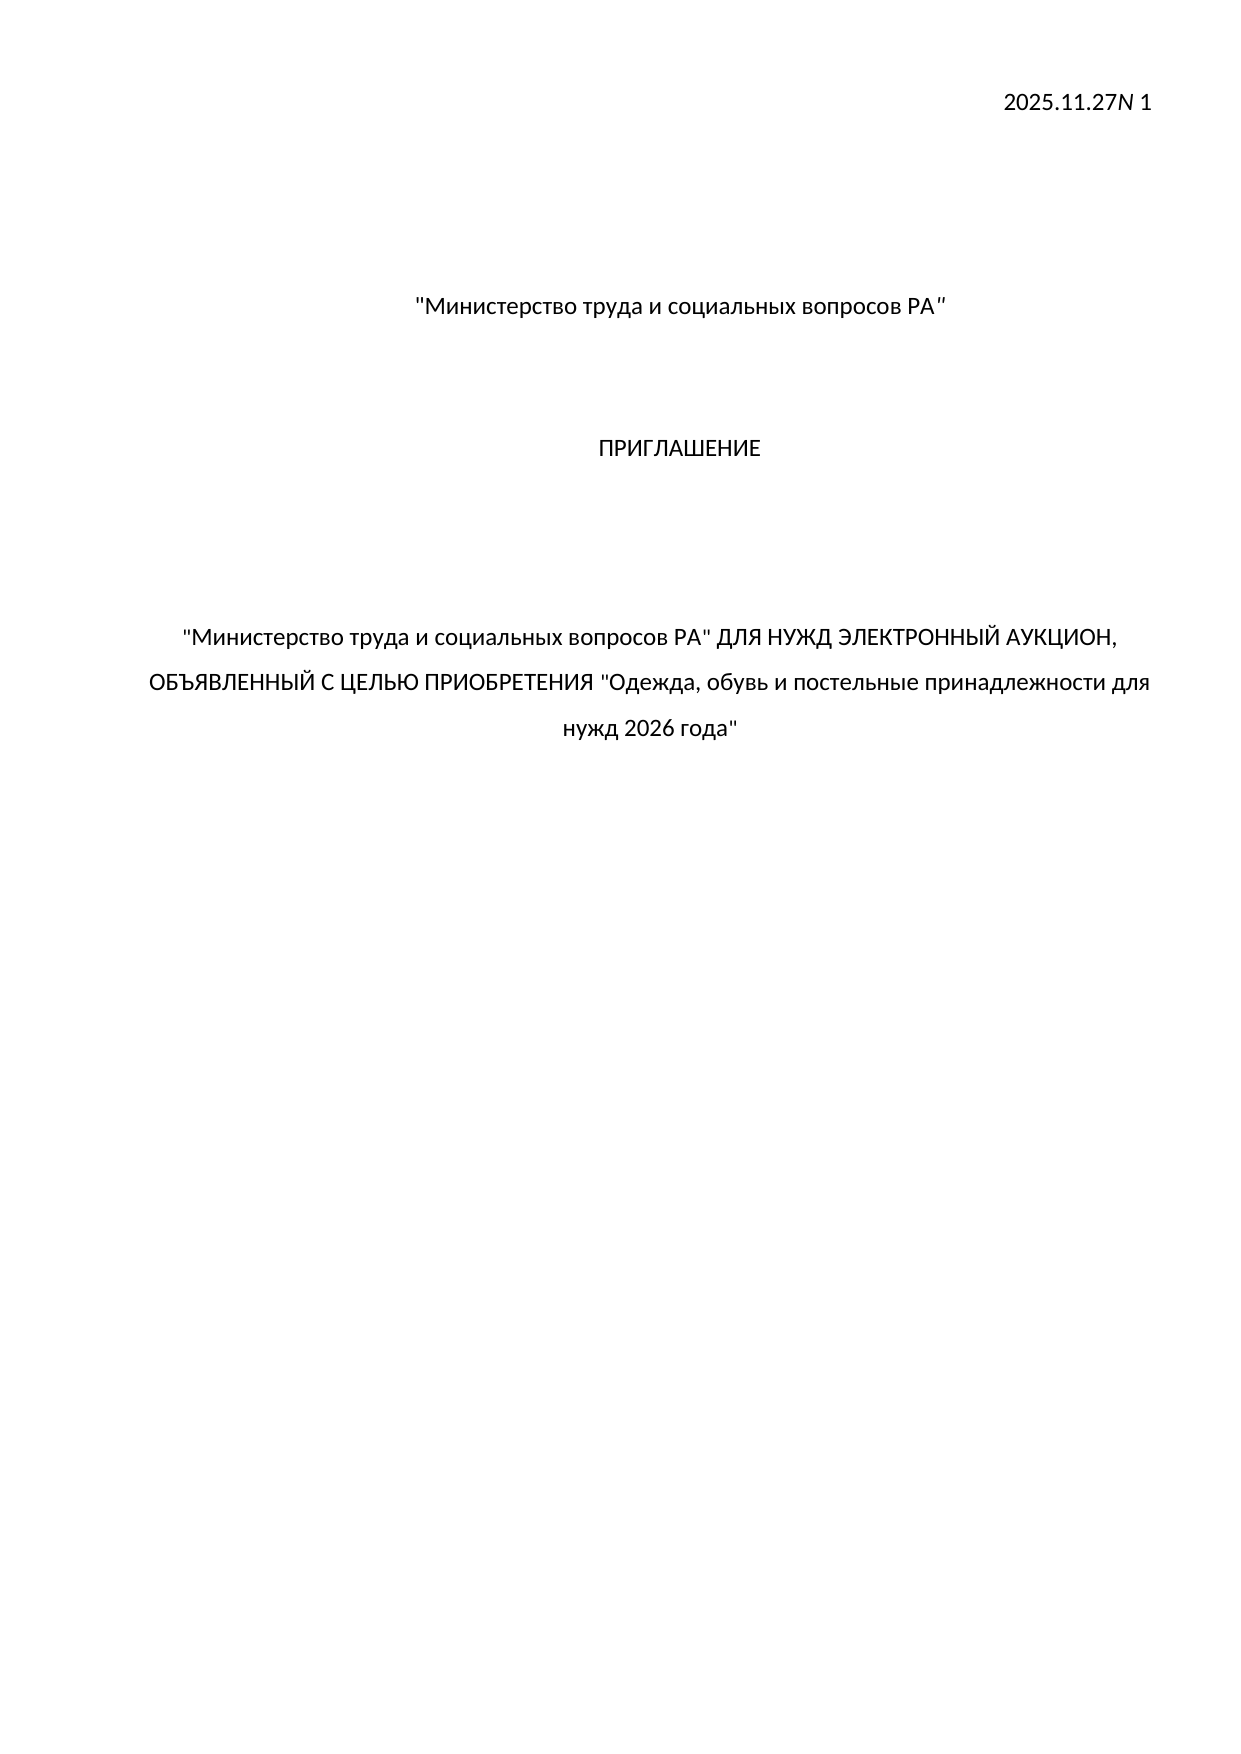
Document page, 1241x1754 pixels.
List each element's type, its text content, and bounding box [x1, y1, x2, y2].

text "Министерство труда и социальных вопросов РА" ДЛЯ НУЖД ЭЛЕКТРОННЫЙ АУКЦИОН, [148, 621, 1152, 651]
text "Министерство труда и социальных вопросов РА" [148, 290, 1152, 321]
text ПРИГЛАШЕНИЕ [148, 432, 1152, 462]
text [148, 86, 1152, 117]
text ОБЪЯВЛЕННЫЙ С ЦЕЛЬЮ ПРИОБРЕТЕНИЯ "Одежда, обувь и постельные принадлежности для нужд 2026 года" [148, 666, 1152, 743]
